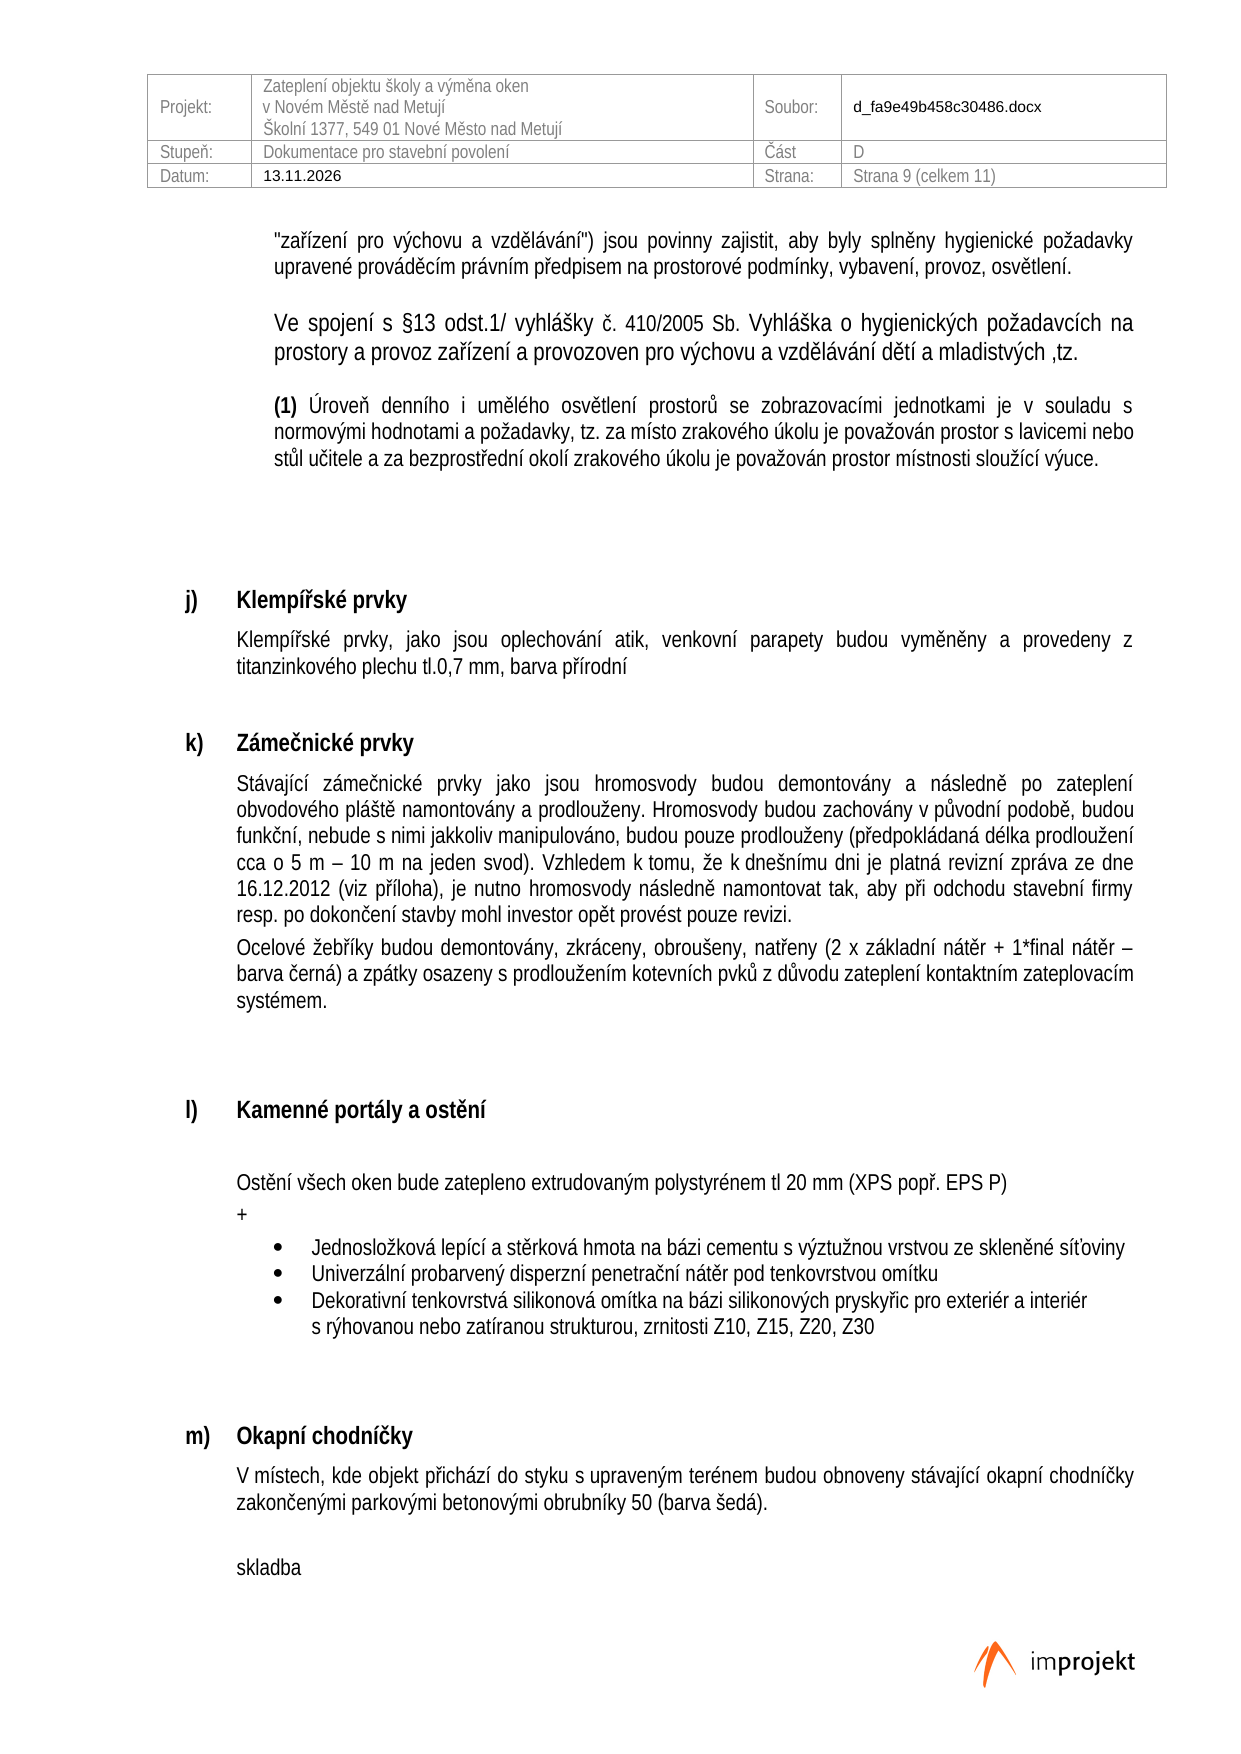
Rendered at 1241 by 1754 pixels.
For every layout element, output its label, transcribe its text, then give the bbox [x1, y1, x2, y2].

subtitle Klempířské prvky [185, 585, 1134, 614]
list s rýhovanou nebo zatíranou strukturou, zrnitosti Z10, Z15, Z20, Z30 [311, 1313, 1134, 1339]
subtitle Zámečnické prvky [185, 728, 1134, 757]
list (1) Úroveň denního i umělého osvětlení prostorů se zobrazovacími jednotkami je v souladu s normovými hodnotami a požadavky, tz. za místo zrakového úkolu je považován prostor s lavicemi nebo stůl učitele a za bezprostřední okolí zrakového úkolu je považován prostor místnosti sloužící výuce. [274, 392, 1134, 471]
text Ostění všech oken bude zatepleno extrudovaným polystyrénem tl 20 mm (XPS popř. EPS P) [236, 1169, 1134, 1195]
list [236, 227, 1134, 279]
text + [236, 1201, 1134, 1228]
list Dekorativní tenkovrstvá silikonová omítka na bázi silikonových pryskyřic pro exteriér a interiér [274, 1287, 1134, 1313]
list Univerzální probarvený disperzní penetrační nátěr pod tenkovrstvou omítku [274, 1260, 1134, 1287]
picture [972, 1639, 1137, 1689]
text Klempířské prvky, jako jsou oplechování atik, venkovní parapety budou vyměněny a provedeny z titanzinkového plechu tl.0,7 mm, barva přírodní [236, 626, 1134, 679]
subtitle Kamenné portály a ostění [185, 1095, 1134, 1123]
subtitle Okapní chodníčky [185, 1421, 1134, 1450]
list Jednosložková lepící a stěrková hmota na bázi cementu s výztužnou vrstvou ze skleněné síťoviny [274, 1234, 1134, 1260]
text Stávající zámečnické prvky jako jsou hromosvody budou demontovány a následně po zateplení obvodového pláště namontovány a prodlouženy. Hromosvody budou zachovány v původní podobě, budou funkční, nebude s nimi jakkoliv manipulováno, budou pouze prodlouženy (předpokládaná délka prodloužení cca o 5 m – 10 m na jeden svod). Vzhledem k tomu, že k dnešnímu dni je platná revizní zpráva ze dne 16.12.2012 (viz příloha), je nutno hromosvody následně namontovat tak, aby při odchodu stavební firmy resp. po dokončení stavby mohl investor opět provést pouze revizi. [236, 769, 1134, 928]
text Ocelové žebříky budou demontovány, zkráceny, obroušeny, natřeny (2 x základní nátěr + 1*final nátěr – barva černá) a zpátky osazeny s prodloužením kotevních pvků z důvodu zateplení kontaktním zateplovacím systémem. [236, 934, 1134, 1013]
list Ve spojení s §13 odst.1/ vyhlášky č. 410/2005 Sb. Vyhláška o hygienických požadavcích na prostory a provoz zařízení a provozoven pro výchovu a vzdělávání dětí a mladistvých ,tz. [274, 308, 1134, 365]
text skladba [236, 1554, 1134, 1580]
text V místech, kde objekt přichází do styku s upraveným terénem budou obnoveny stávající okapní chodníčky zakončenými parkovými betonovými obrubníky 50 (barva šedá). [236, 1462, 1134, 1515]
